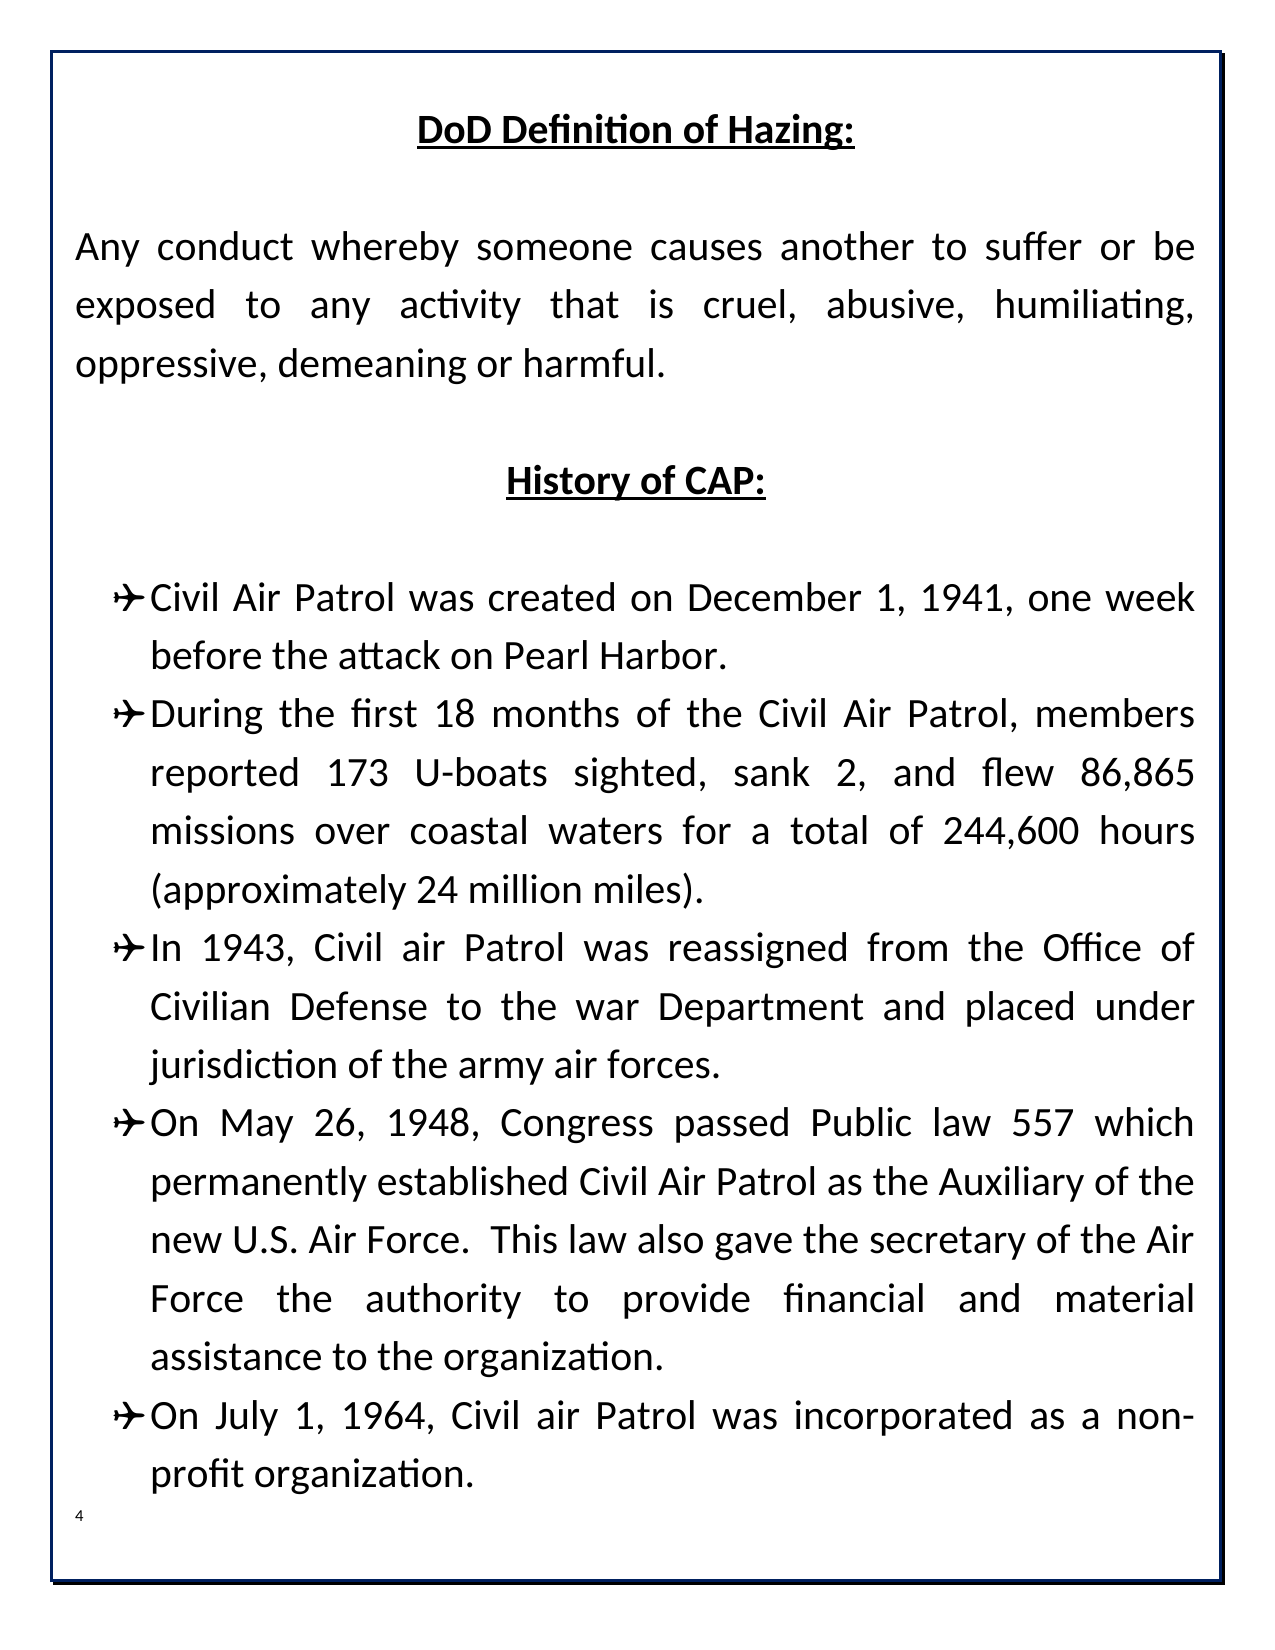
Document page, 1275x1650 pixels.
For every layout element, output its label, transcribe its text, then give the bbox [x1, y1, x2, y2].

text Any conduct whereby someone causes another to suffer or be exposed to any activity that is cruel, abusive, humiliating, oppressive, demeaning or harmful. [75, 220, 1197, 388]
list On July 1, 1964, Civil air Patrol was incorporated as a non-profit organization. [112, 1389, 1197, 1498]
text 4 [75, 1506, 1197, 1526]
list During the first 18 months of the Civil Air Patrol, members reported 173 U-boats sighted, sank 2, and flew 86,865 missions over coastal waters for a total of 244,600 hours (approximately 24 million miles). [112, 687, 1197, 913]
list In 1943, Civil air Patrol was reassigned from the Office of Civilian Defense to the war Department and placed under jurisdiction of the army air forces. [112, 921, 1197, 1089]
list On May 26, 1948, Congress passed Public law 557 which permanently established Civil Air Patrol as the Auxiliary of the new U.S. Air Force. This law also gave the secretary of the Air Force the authority to provide financial and material assistance to the organization. [112, 1096, 1197, 1381]
text DoD Definition of Hazing: [75, 103, 1197, 154]
list Civil Air Patrol was created on December 1, 1941, one week before the attack on Pearl Harbor. [112, 571, 1197, 680]
text History of CAP: [75, 454, 1197, 504]
